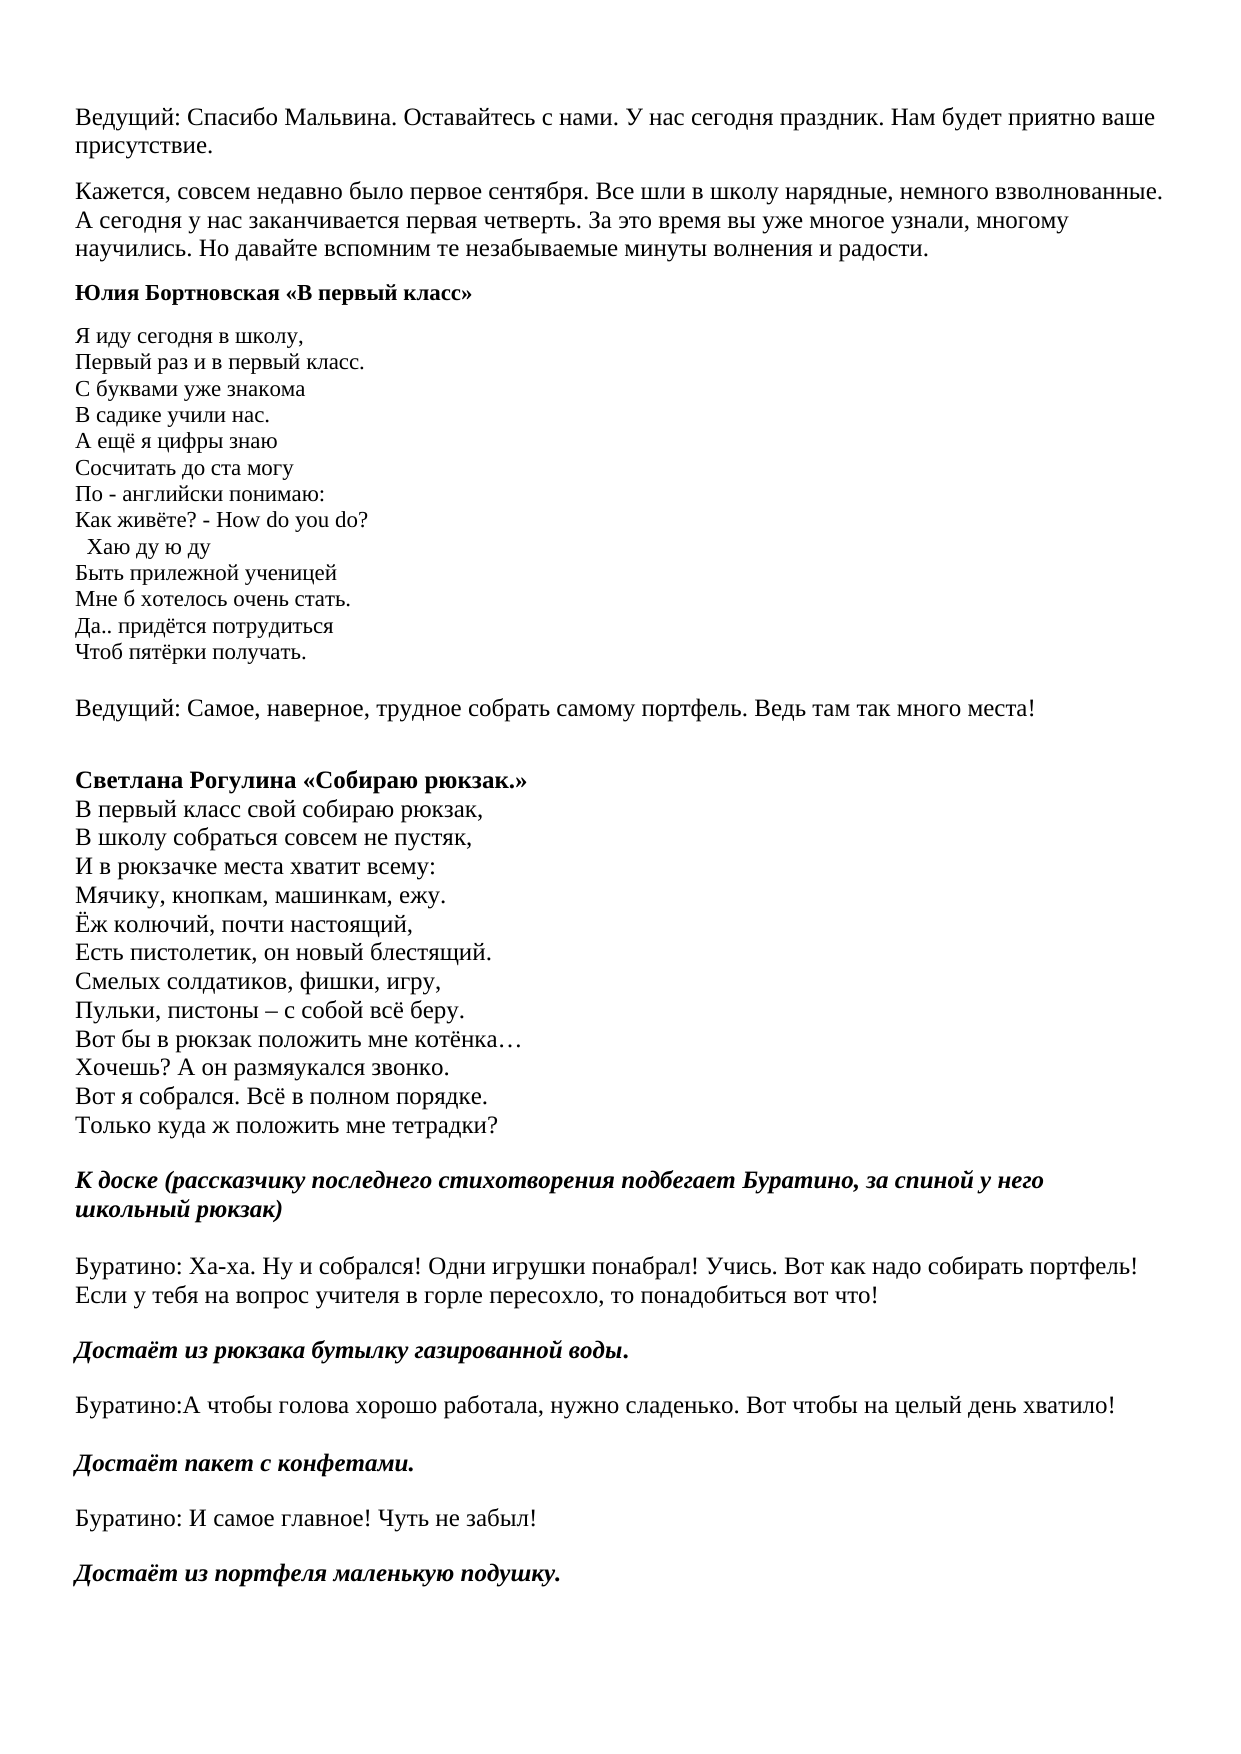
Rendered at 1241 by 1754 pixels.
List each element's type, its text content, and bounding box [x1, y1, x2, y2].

text И в рюкзачке места хватит всему: [75, 851, 1165, 880]
text Первый раз и в первый класс. [75, 348, 1165, 374]
text Вот я собрался. Всё в полном порядке. [75, 1081, 1165, 1110]
text Быть прилежной ученицей [75, 559, 1165, 585]
text Есть пистолетик, он новый блестящий. [75, 937, 1165, 966]
text С буквами уже знакома [75, 374, 1165, 401]
text Сосчитать до ста могу [75, 454, 1165, 480]
text А ещё я цифры знаю [75, 427, 1165, 454]
text Достаёт пакет с конфетами. [75, 1448, 1165, 1477]
text К доске (рассказчику последнего стихотворения подбегает Буратино, за спиной у него школьный рюкзак) [75, 1165, 1165, 1223]
text Только куда ж положить мне тетрадки? [75, 1110, 1165, 1139]
text Смелых солдатиков, фишки, игру, [75, 966, 1165, 995]
text Буратино: И самое главное! Чуть не забыл! [75, 1503, 1165, 1532]
text Хочешь? А он размяукался звонко. [75, 1052, 1165, 1081]
text Ведущий: Самое, наверное, трудное собрать самому портфель. Ведь там так много места! [75, 693, 1165, 722]
text Буратино:А чтобы голова хорошо работала, нужно сладенько. Вот чтобы на целый день хватило! [75, 1390, 1165, 1419]
text Достаёт из рюкзака бутылку газированной воды. [75, 1335, 1165, 1364]
text Мячику, кнопкам, машинкам, ежу. [75, 880, 1165, 909]
text Вот бы в рюкзак положить мне котёнка… [75, 1024, 1165, 1052]
text Ёж колючий, почти настоящий, [75, 909, 1165, 937]
text В первый класс свой собираю рюкзак, [75, 794, 1165, 822]
text Светлана Рогулина «Собираю рюкзак.» [75, 765, 1165, 794]
text Да.. придётся потрудиться [75, 612, 1165, 638]
text Юлия Бортновская «В первый класс» [75, 279, 1165, 305]
text Как живёте? - How do you do? [75, 506, 1165, 533]
text Ведущий: Спасибо Мальвина. Оставайтесь с нами. У нас сегодня праздник. Нам будет приятно ваше присутствие. [75, 102, 1165, 159]
text Буратино: Ха-ха. Ну и собрался! Одни игрушки понабрал! Учись. Вот как надо собирать портфель! Если у тебя на вопрос учителя в горле пересохло, то понадобиться вот что! [75, 1251, 1165, 1309]
text Мне б хотелось очень стать. [75, 585, 1165, 612]
text По - английски понимаю: [75, 480, 1165, 506]
text Кажется, совсем недавно было первое сентября. Все шли в школу нарядные, немного взволнованные. А сегодня у нас заканчивается первая четверть. За это время вы уже многое узнали, многому научились. Но давайте вспомним те незабываемые минуты волнения и радости. [75, 176, 1165, 262]
text Пульки, пистоны – с собой всё беру. [75, 995, 1165, 1024]
text В садике учили нас. [75, 401, 1165, 427]
text В школу собраться совсем не пустяк, [75, 822, 1165, 851]
text Чтоб пятёрки получать. [75, 638, 1165, 664]
text Достаёт из портфеля маленькую подушку. [75, 1558, 1165, 1587]
text Я иду сегодня в школу, [75, 322, 1165, 348]
text Хаю ду ю ду [75, 533, 1165, 559]
